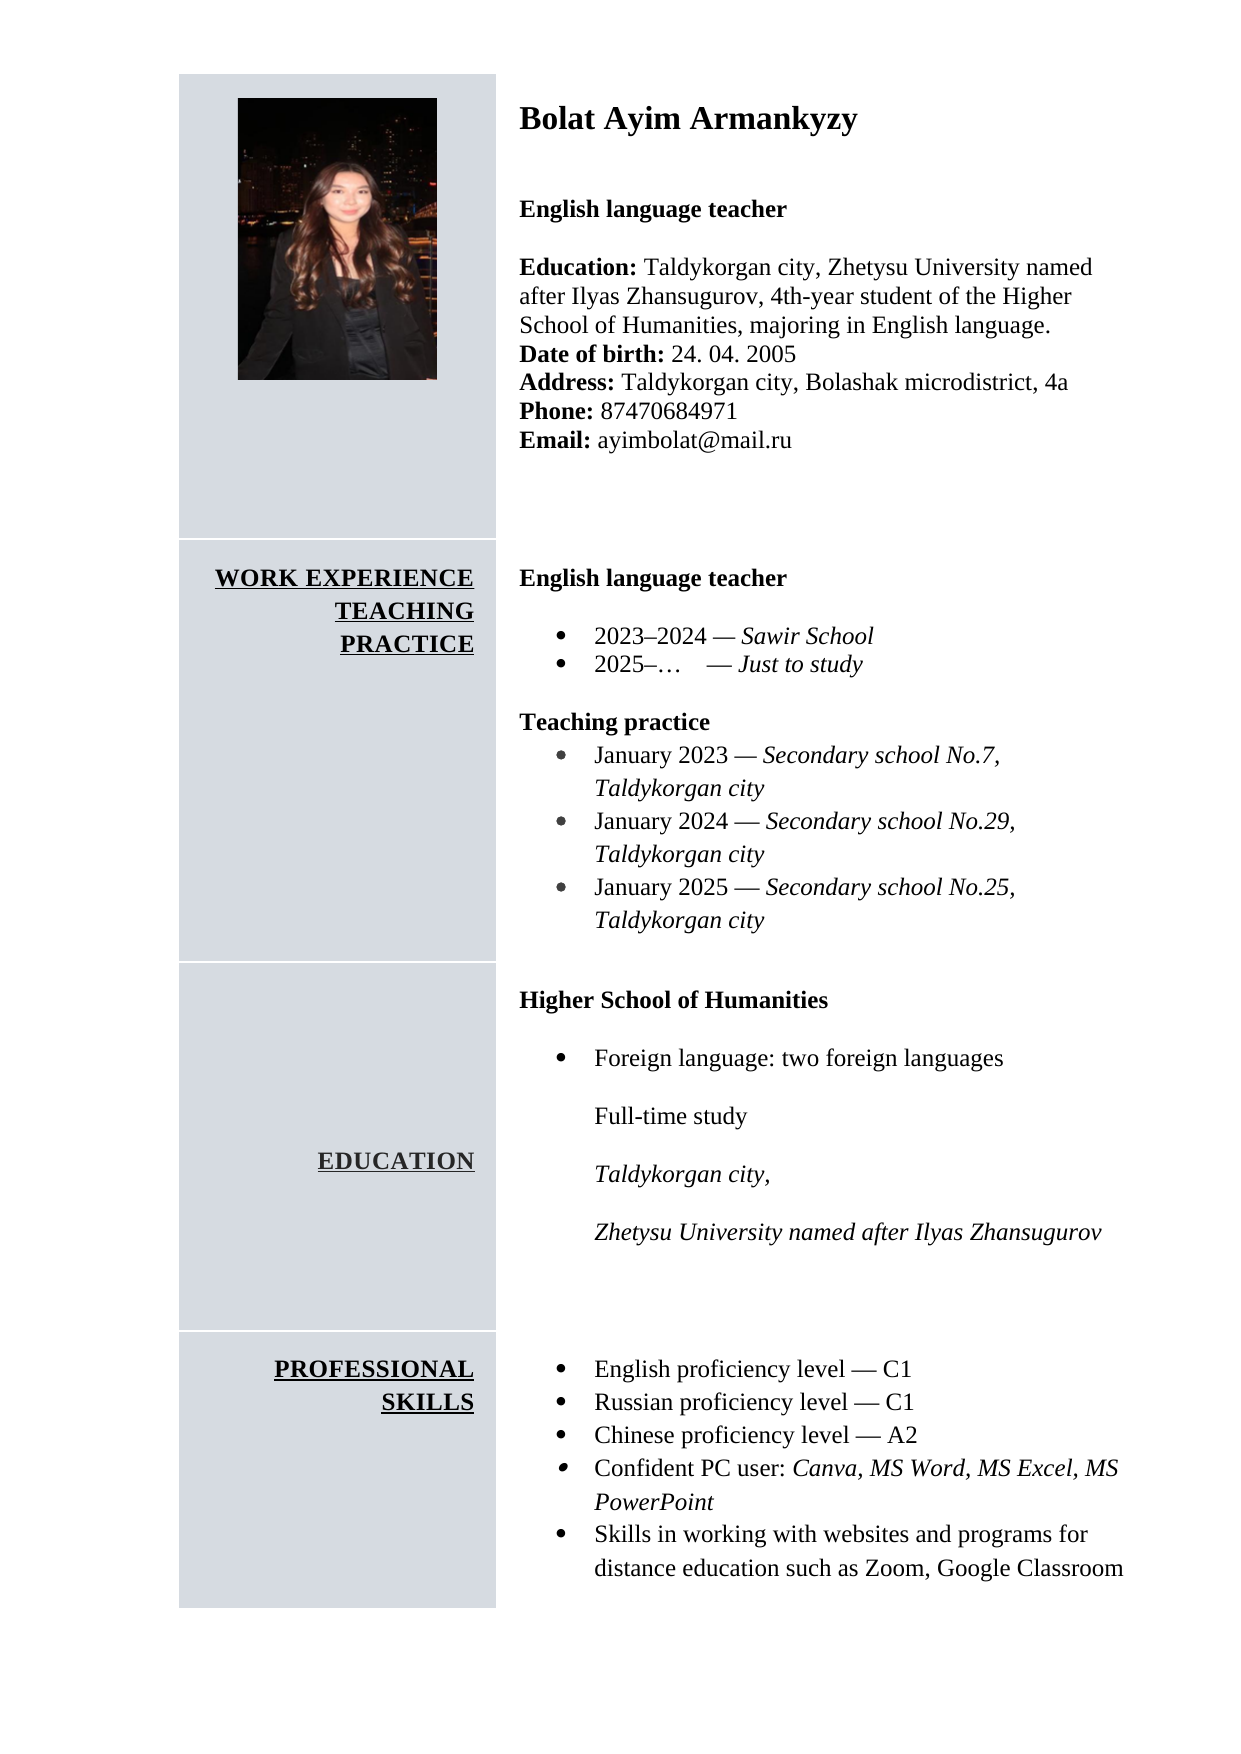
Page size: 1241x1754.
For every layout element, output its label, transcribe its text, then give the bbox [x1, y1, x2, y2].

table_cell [498, 1332, 1152, 1608]
picture [237, 98, 437, 380]
table_header Bolat Ayim Armankyzy English language teacher Education: Taldykorgan city, Zhetysu University named after Ilyas Zhansugurov, 4th-year student of the Higher School of Humanities, majoring in English language. Date of birth: 24. 04. 2005 Address: Taldykorgan city, Bolashak microdistrict, 4a Phone: 87470684971 Email: ayimbolat@mail.ru [498, 76, 1152, 538]
table_cell PROFESSIONAL SKILLS [179, 1332, 496, 1608]
table_cell English language teacher 2023–2024 — Sawir School 2025–… — Just to study Teaching practice January 2023 — Secondary school No.7, Taldykorgan city January 2024 — Secondary school No.29, Taldykorgan city January 2025 — Secondary school No.25, Taldykorgan city [498, 540, 1152, 961]
table_cell EDUCATION [179, 963, 496, 1330]
table_header [179, 74, 496, 538]
table_cell WORK EXPERIENCE TEACHING PRACTICE [179, 540, 496, 961]
table_cell Higher School of Humanities Foreign language: two foreign languages Full-time study Taldykorgan city, Zhetysu University named after Ilyas Zhansugurov [498, 963, 1152, 1330]
